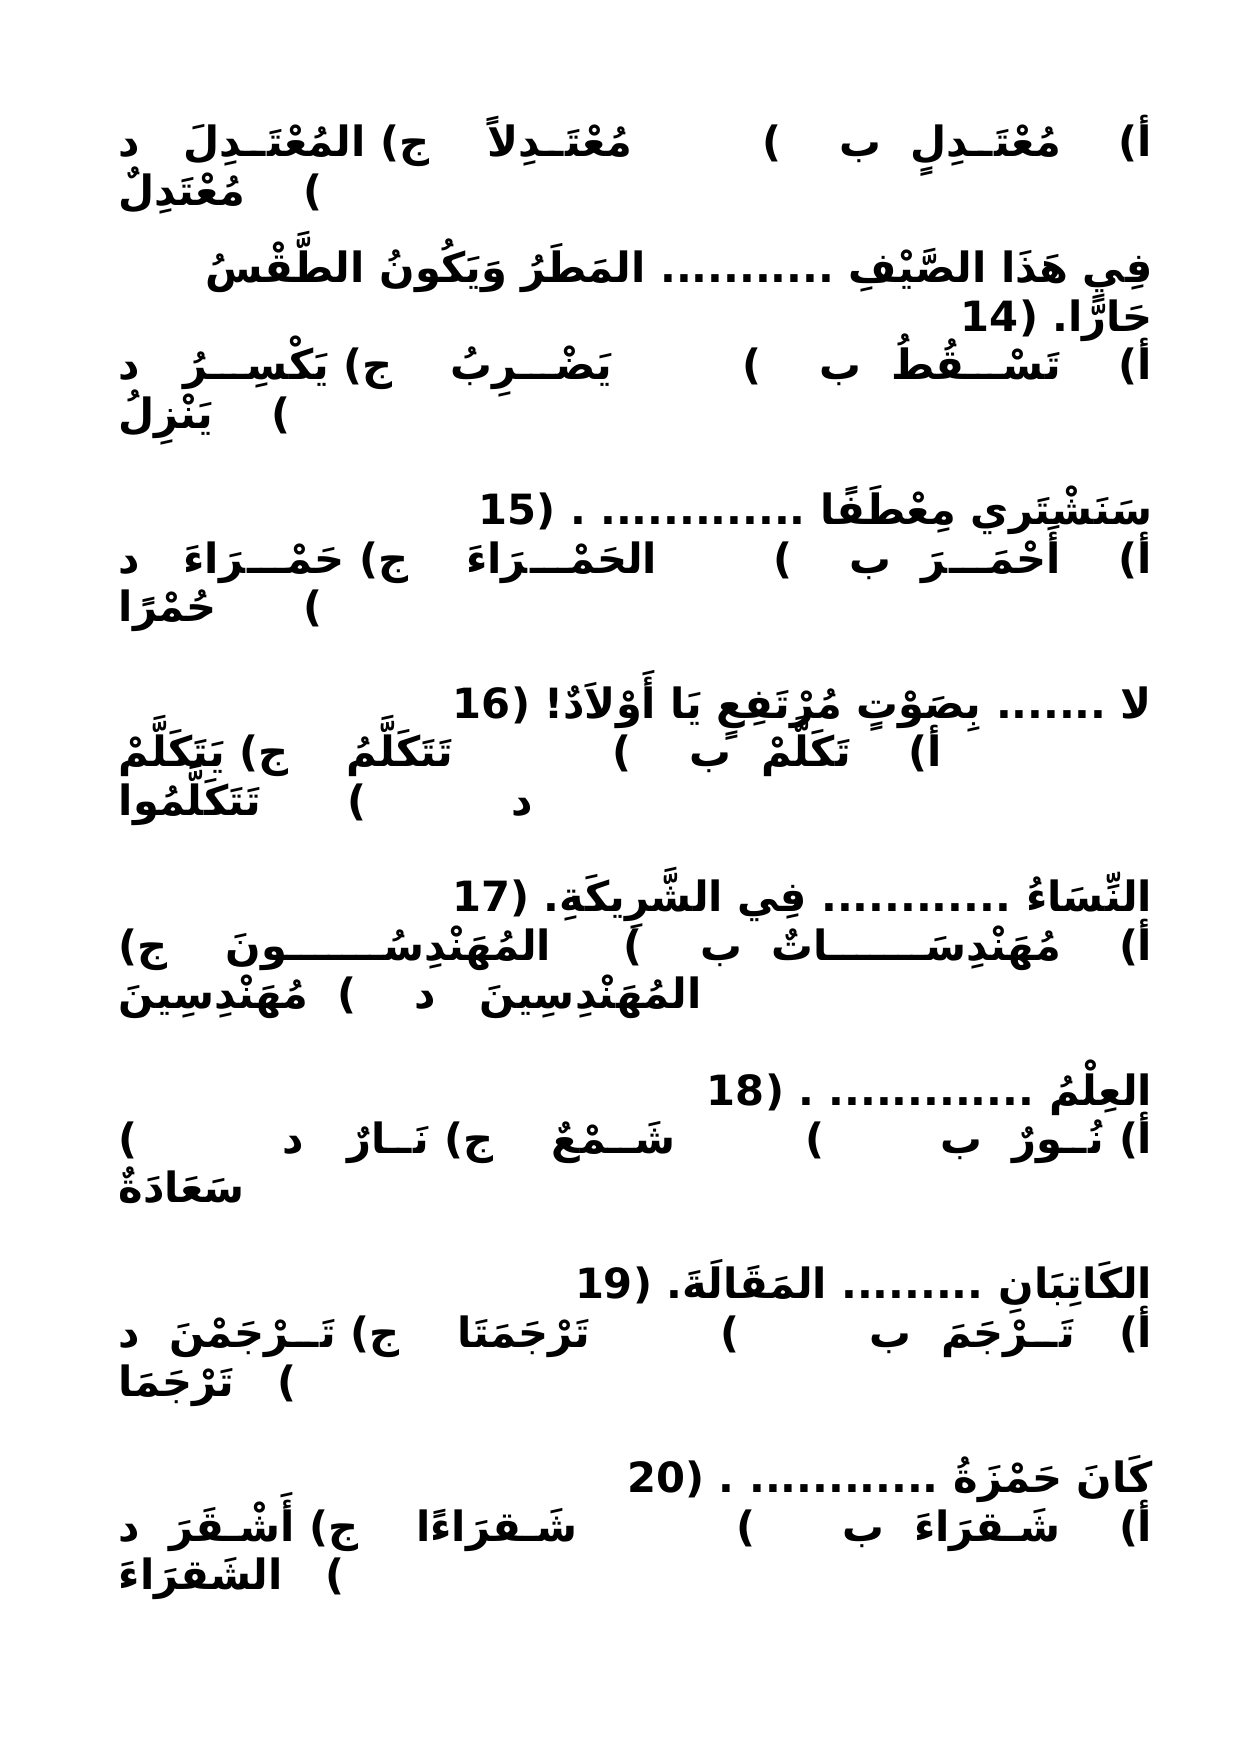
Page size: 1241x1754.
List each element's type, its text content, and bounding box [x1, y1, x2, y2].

text أ) مُهَنْدِسَاتٌ ب ) المُهَنْدِسُونَ ج) المُهَنْدِسِينَ د ) مُهَنْدِسِينَ [118, 922, 1152, 1019]
text النِّسَاءُ ............ فِي الشَّرِيكَةِ. (17 [118, 873, 1152, 922]
text أ) مُعْتَدِلٍ ب ) مُعْتَدِلاً ج) المُعْتَدِلَ د ) مُعْتَدِلٌ [118, 118, 1152, 215]
text كَانَ حَمْزَةُ ............ . (20 [118, 1454, 1152, 1502]
text فِي هَذَا الصَّيْفِ ........... المَطَرُ وَيَكُونُ الطَّقْسُ حَارًّا. (14 [118, 244, 1152, 341]
text أ) تَسْقُطُ ب ) يَضْرِبُ ج) يَكْسِرُ د ) يَنْزِلُ [118, 341, 1152, 438]
text الكَاتِبَانِ ......... المَقَالَةَ. (19 [118, 1260, 1152, 1309]
text لا ....... بِصَوْتٍ مُرْتَفِعٍ يَا أَوْلاَدٌ! (16 [118, 679, 1152, 728]
text أ) أَحْمَرَ ب ) الحَمْرَاءَ ج) حَمْرَاءَ د ) حُمْرًا [118, 534, 1152, 632]
text أ) شَقرَاءَ ب ) شَقرَاءًا ج) أَشْقَرَ د ) الشَقرَاءَ [118, 1502, 1152, 1599]
text أ) تَرْجَمَ ب ) تَرْجَمَتَا ج) تَرْجَمْنَ د ) تَرْجَمَا [118, 1309, 1152, 1406]
text أ) تَكَلَّمْ ب ) تَتَكَلَّمُ ج) يَتَكَلَّمْ د ) تَتَكَلَّمُوا [118, 728, 1152, 825]
text سَنَشْتَري مِعْطَفًا ............. . (15 [118, 486, 1152, 534]
text العِلْمُ ............. . (18 [118, 1067, 1152, 1115]
text أ) نُورٌ ب ) شَمْعٌ ج) نَارٌ د ) سَعَادَةٌ [118, 1115, 1152, 1212]
